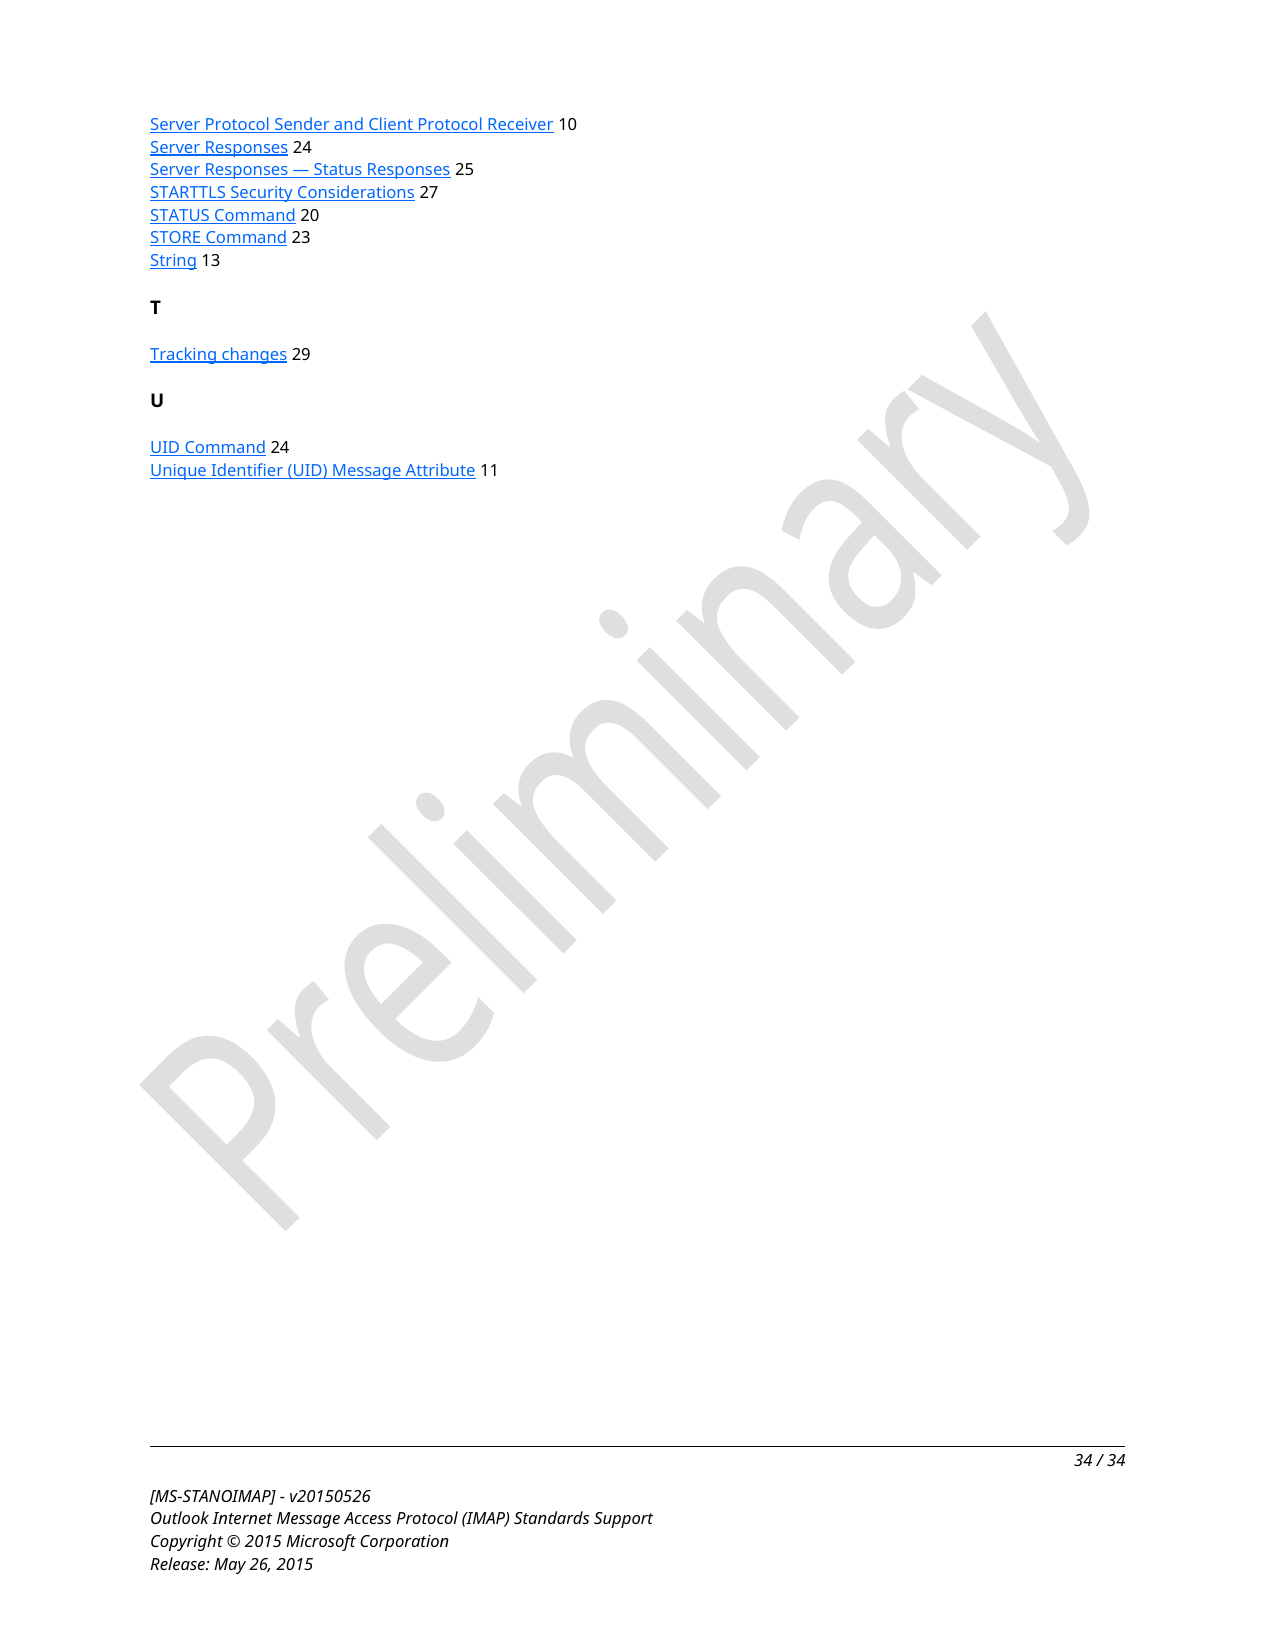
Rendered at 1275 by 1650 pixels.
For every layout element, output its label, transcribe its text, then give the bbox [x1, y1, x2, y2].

text STATUS Command 20 [150, 203, 600, 226]
text Unique Identifier (UID) Message Attribute 11 [150, 459, 600, 481]
text String 13 [150, 249, 600, 271]
text STARTTLS Security Considerations 27 [150, 181, 600, 203]
text Server Responses 24 [150, 135, 600, 158]
text UID Command 24 [150, 436, 600, 459]
text Server Responses — Status Responses 25 [150, 158, 600, 181]
text Tracking changes 29 [150, 342, 600, 365]
text STORE Command 23 [150, 226, 600, 249]
text T [150, 294, 600, 320]
text U [150, 388, 600, 413]
text Server Protocol Sender and Client Protocol Receiver 10 [150, 112, 600, 135]
